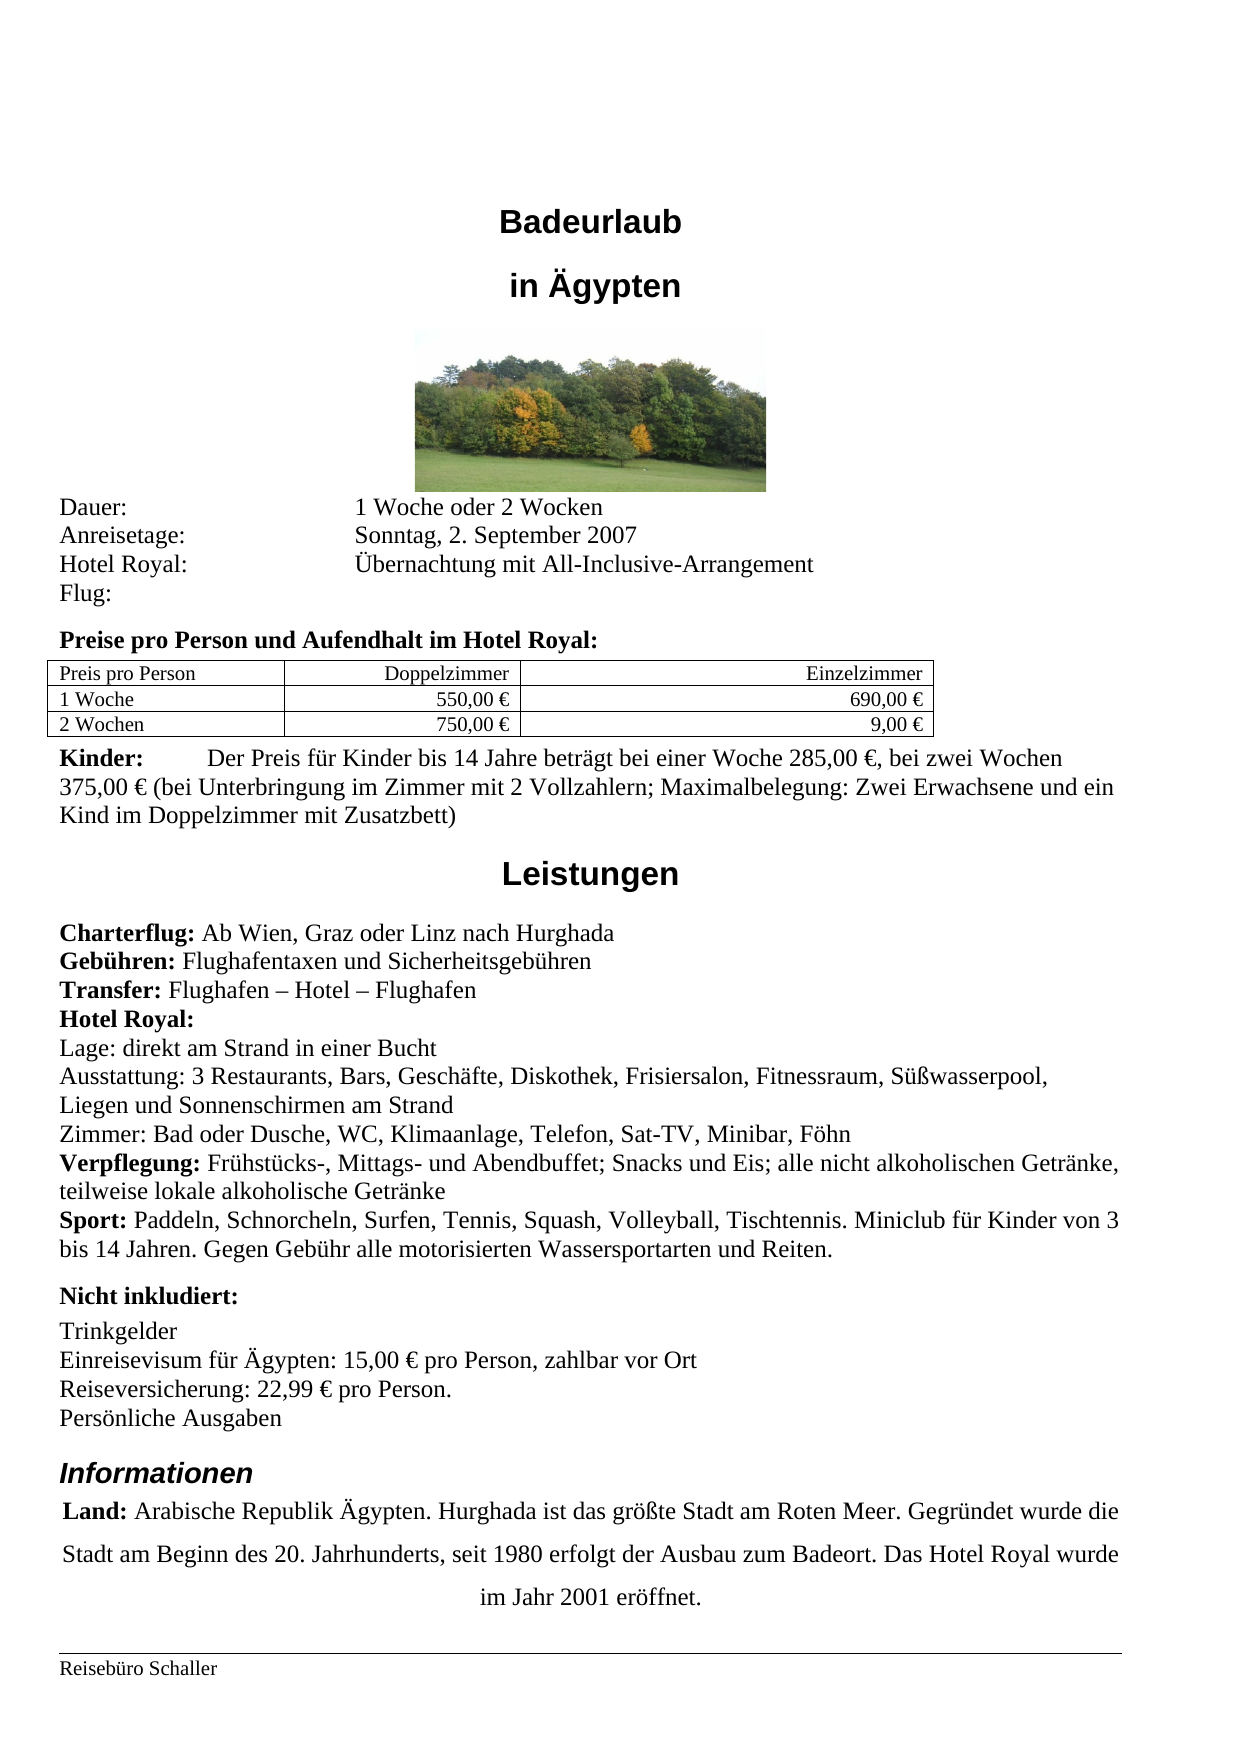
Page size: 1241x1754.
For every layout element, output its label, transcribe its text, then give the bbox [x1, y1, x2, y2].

text Gebühren: Flughafentaxen und Sicherheitsgebühren [59, 946, 1122, 975]
text Charterflug: Ab Wien, Graz oder Linz nach Hurghada [59, 918, 1122, 946]
table_cell 690,00 € [521, 686, 933, 711]
picture [414, 329, 767, 492]
text Einreisevisum für Ägypten: 15,00 € pro Person, zahlbar vor Ort [59, 1345, 1122, 1374]
text Preise pro Person und Aufendhalt im Hotel Royal: [59, 625, 1122, 654]
table_header Doppelzimmer [285, 661, 520, 685]
table_cell 550,00 € [285, 686, 520, 711]
table_cell 2 Wochen [48, 712, 284, 736]
text Trinkgelder [59, 1316, 1122, 1345]
text Transfer: Flughafen – Hotel – Flughafen [59, 975, 1122, 1004]
text Verpflegung: Frühstücks-, Mittags- und Abendbuffet; Snacks und Eis; alle nicht alkoholischen Getränke, teilweise lokale alkoholische Getränke [59, 1148, 1122, 1205]
table_cell 9,00 € [521, 712, 933, 736]
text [59, 1496, 1122, 1611]
subtitle in Ägypten [59, 266, 1122, 304]
subtitle Badeurlaub [59, 202, 1122, 241]
text Anreisetage: Sonntag, 2. September 2007 [59, 520, 1122, 549]
text Nicht inkludiert: [59, 1281, 1122, 1310]
subtitle Informationen [59, 1456, 1122, 1490]
table_cell 750,00 € [285, 712, 520, 736]
text Hotel Royal: Übernachtung mit All-Inclusive-Arrangement [59, 549, 1122, 578]
text Hotel Royal: Lage: direkt am Strand in einer Bucht Ausstattung: 3 Restaurants, Bars, Geschäfte, Diskothek, Frisiersalon, Fitnessraum, Süßwasserpool, Liegen und Sonnenschirmen am Strand Zimmer: Bad oder Dusche, WC, Klimaanlage, Telefon, Sat-TV, Minibar, Föhn [59, 1004, 1122, 1148]
text Persönliche Ausgaben [59, 1403, 1122, 1431]
text Kinder: Der Preis für Kinder bis 14 Jahre beträgt bei einer Woche 285,00 €, bei zwei Wochen 375,00 € (bei Unterbringung im Zimmer mit 2 Vollzahlern; Maximalbelegung: Zwei Erwachsene und ein Kind im Doppelzimmer mit Zusatzbett) [59, 743, 1122, 829]
subtitle Leistungen [59, 854, 1122, 893]
text Reiseversicherung: 22,99 € pro Person. [59, 1374, 1122, 1403]
text Sport: Paddeln, Schnorcheln, Surfen, Tennis, Squash, Volleyball, Tischtennis. Miniclub für Kinder von 3 bis 14 Jahren. Gegen Gebühr alle motorisierten Wassersportarten und Reiten. [59, 1205, 1122, 1263]
table_header Preis pro Person [48, 661, 284, 685]
text Dauer: 1 Woche oder 2 Wocken [59, 492, 1122, 520]
table_header Einzelzimmer [521, 661, 933, 685]
table_cell 1 Woche [48, 686, 284, 711]
text Flug: [59, 578, 1122, 607]
